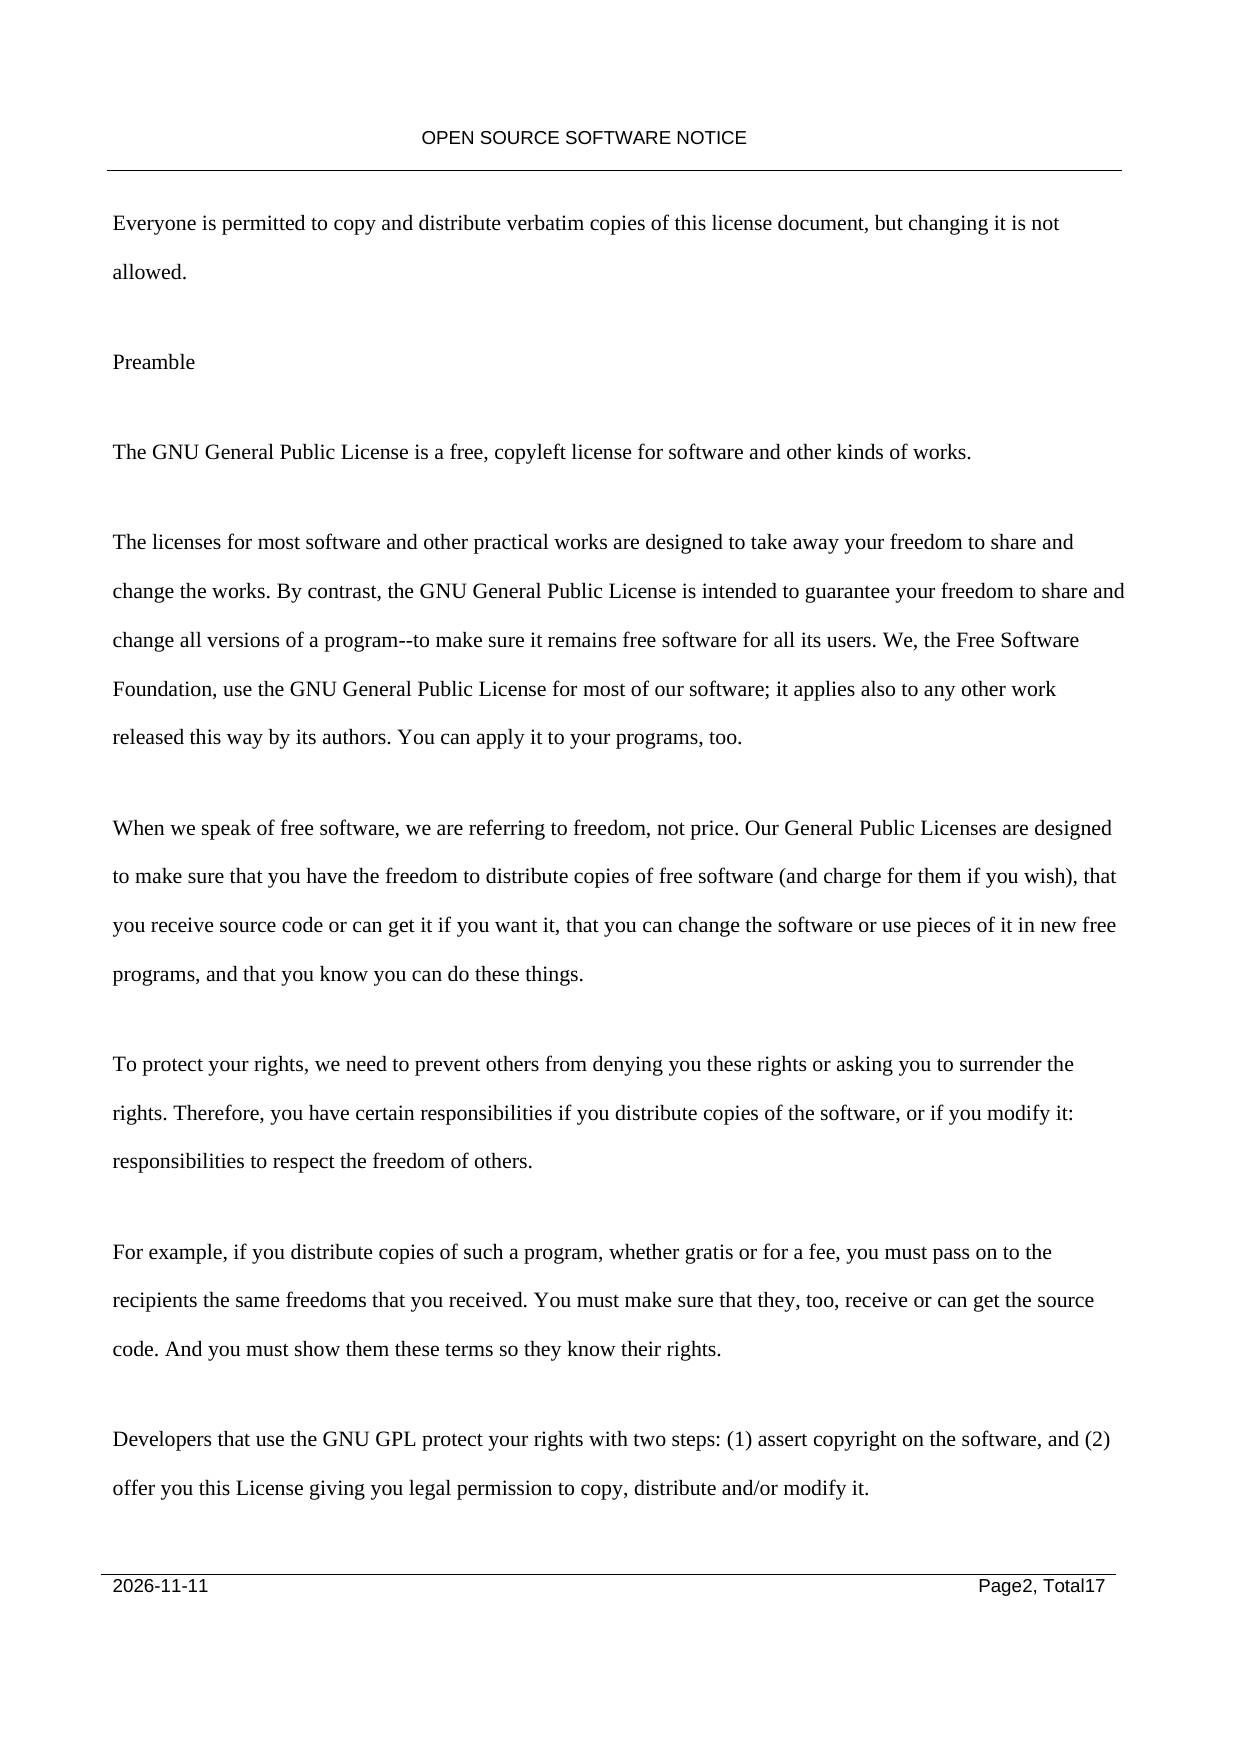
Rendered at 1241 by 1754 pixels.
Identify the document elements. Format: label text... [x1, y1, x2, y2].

text Developers that use the GNU GPL protect your rights with two steps: (1) assert copyright on the software, and (2) offer you this License giving you legal permission to copy, distribute and/or modify it. [112, 1423, 1128, 1504]
text When we speak of free software, we are referring to freedom, not price. Our General Public Licenses are designed to make sure that you have the freedom to distribute copies of free software (and charge for them if you wish), that you receive source code or can get it if you want it, that you can change the software or use pieces of it in new free programs, and that you know you can do these things. [112, 811, 1128, 990]
text The licenses for most software and other practical works are designed to take away your freedom to share and change the works. By contrast, the GNU General Public License is intended to guarantee your freedom to share and change all versions of a program--to make sure it remains free software for all its users. We, the Free Software Foundation, use the GNU General Public License for most of our software; it applies also to any other work released this way by its authors. You can apply it to your programs, too. [112, 526, 1128, 753]
text For example, if you distribute copies of such a program, whether gratis or for a fee, you must pass on to the recipients the same freedoms that you received. You must make sure that they, too, receive or can get the source code. And you must show them these terms so they know their rights. [112, 1235, 1128, 1365]
text To protect your rights, we need to prevent others from denying you these rights or asking you to surrender the rights. Therefore, you have certain responsibilities if you distribute copies of the software, or if you modify it: responsibilities to respect the freedom of others. [112, 1047, 1128, 1177]
text The GNU General Public License is a free, copyleft license for software and other kinds of works. [112, 436, 1128, 468]
text Everyone is permitted to copy and distribute verbatim copies of this license document, but changing it is not allowed. [112, 206, 1128, 288]
text Preamble [112, 345, 1128, 378]
